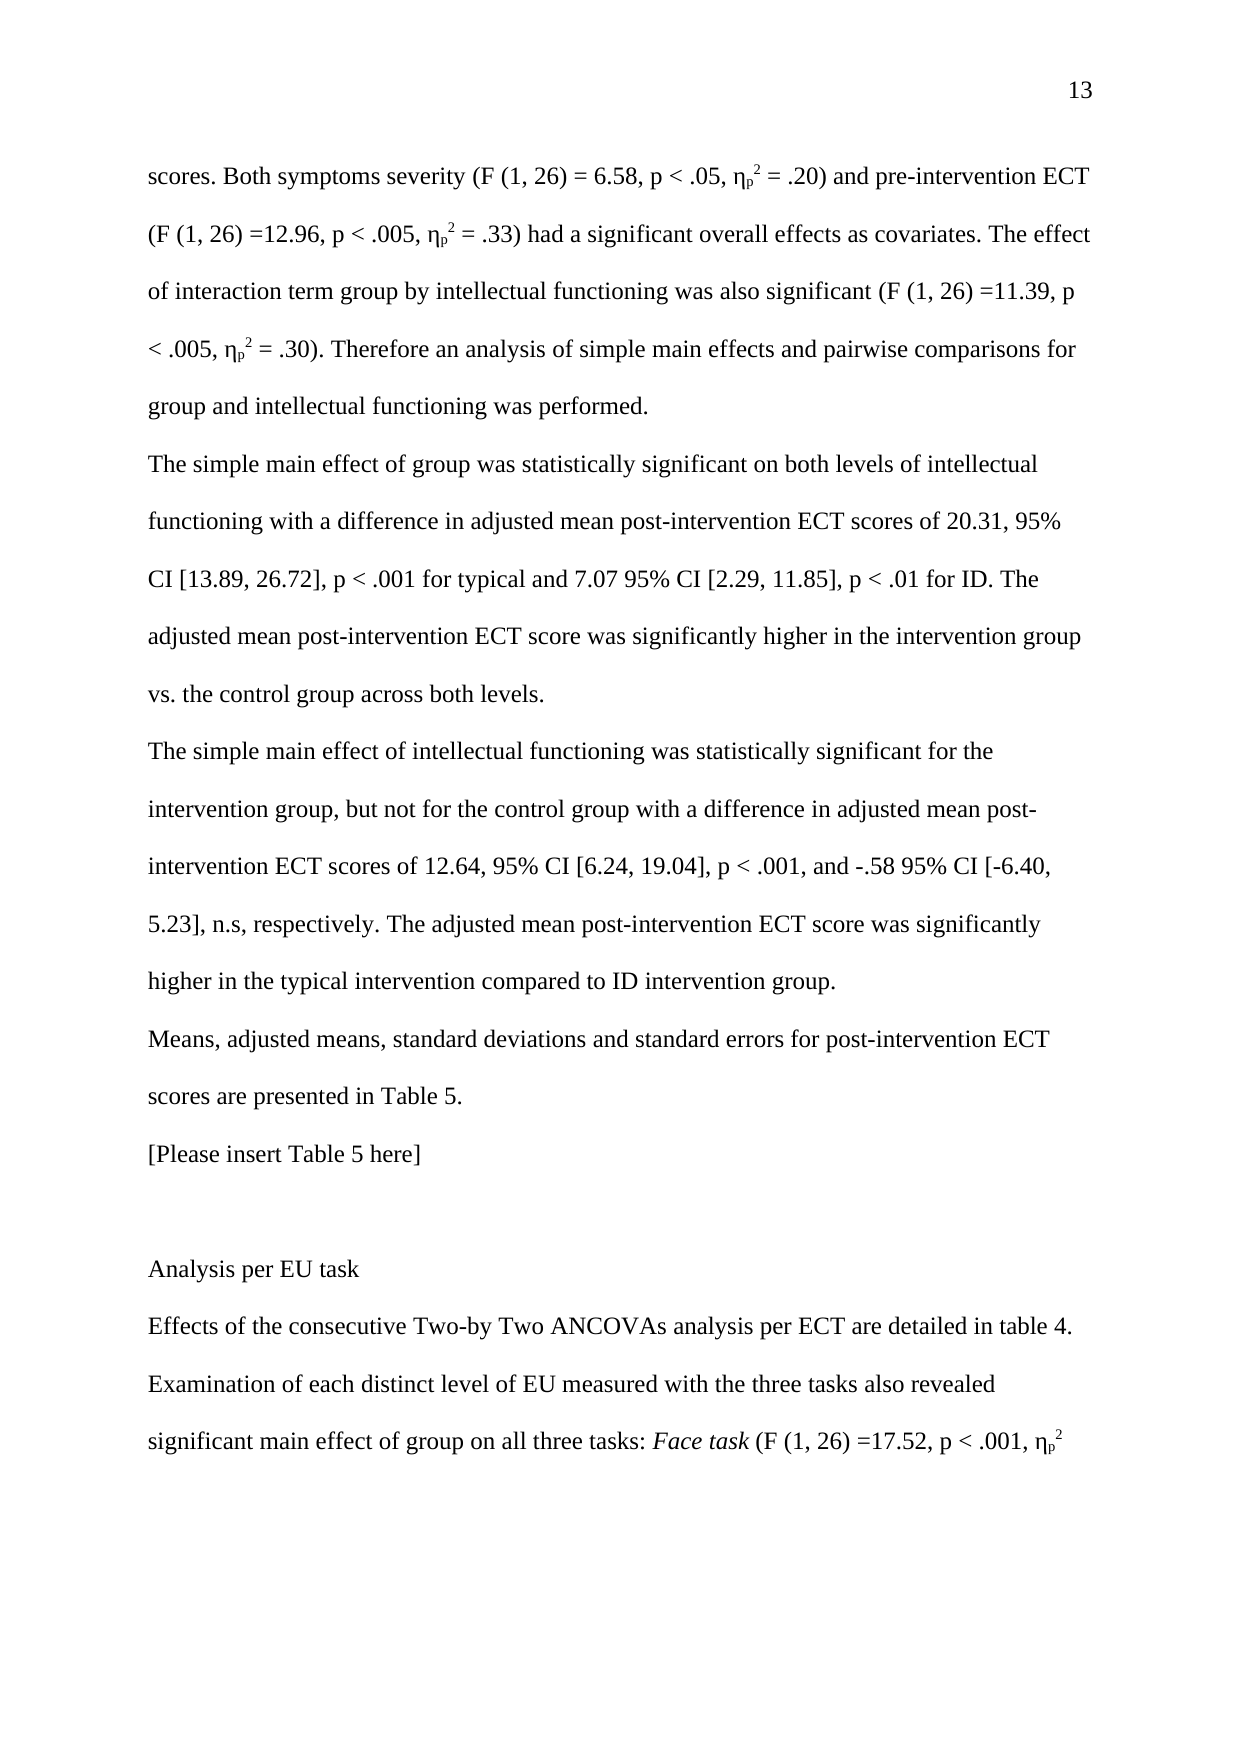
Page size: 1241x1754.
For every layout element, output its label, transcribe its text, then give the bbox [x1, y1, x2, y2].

text Analysis per EU task [148, 1254, 1092, 1282]
text Means, adjusted means, standard deviations and standard errors for post-intervention ECT scores are presented in Table 5. [148, 1024, 1092, 1110]
text [Please insert Table 5 here] [148, 1139, 1092, 1167]
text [148, 161, 1092, 420]
text The simple main effect of intellectual functioning was statistically significant for the intervention group, but not for the control group with a difference in adjusted mean post-intervention ECT scores of 12.64, 95% CI [6.24, 19.04], p < .001, and -.58 95% CI [-6.40, 5.23], n.s, respectively. The adjusted mean post-intervention ECT score was significantly higher in the typical intervention compared to ID intervention group. [148, 736, 1092, 995]
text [148, 1311, 1092, 1455]
text The simple main effect of group was statistically significant on both levels of intellectual functioning with a difference in adjusted mean post-intervention ECT scores of 20.31, 95% CI [13.89, 26.72], p < .001 for typical and 7.07 95% CI [2.29, 11.85], p < .01 for ID. The adjusted mean post-intervention ECT score was significantly higher in the intervention group vs. the control group across both levels. [148, 449, 1092, 707]
